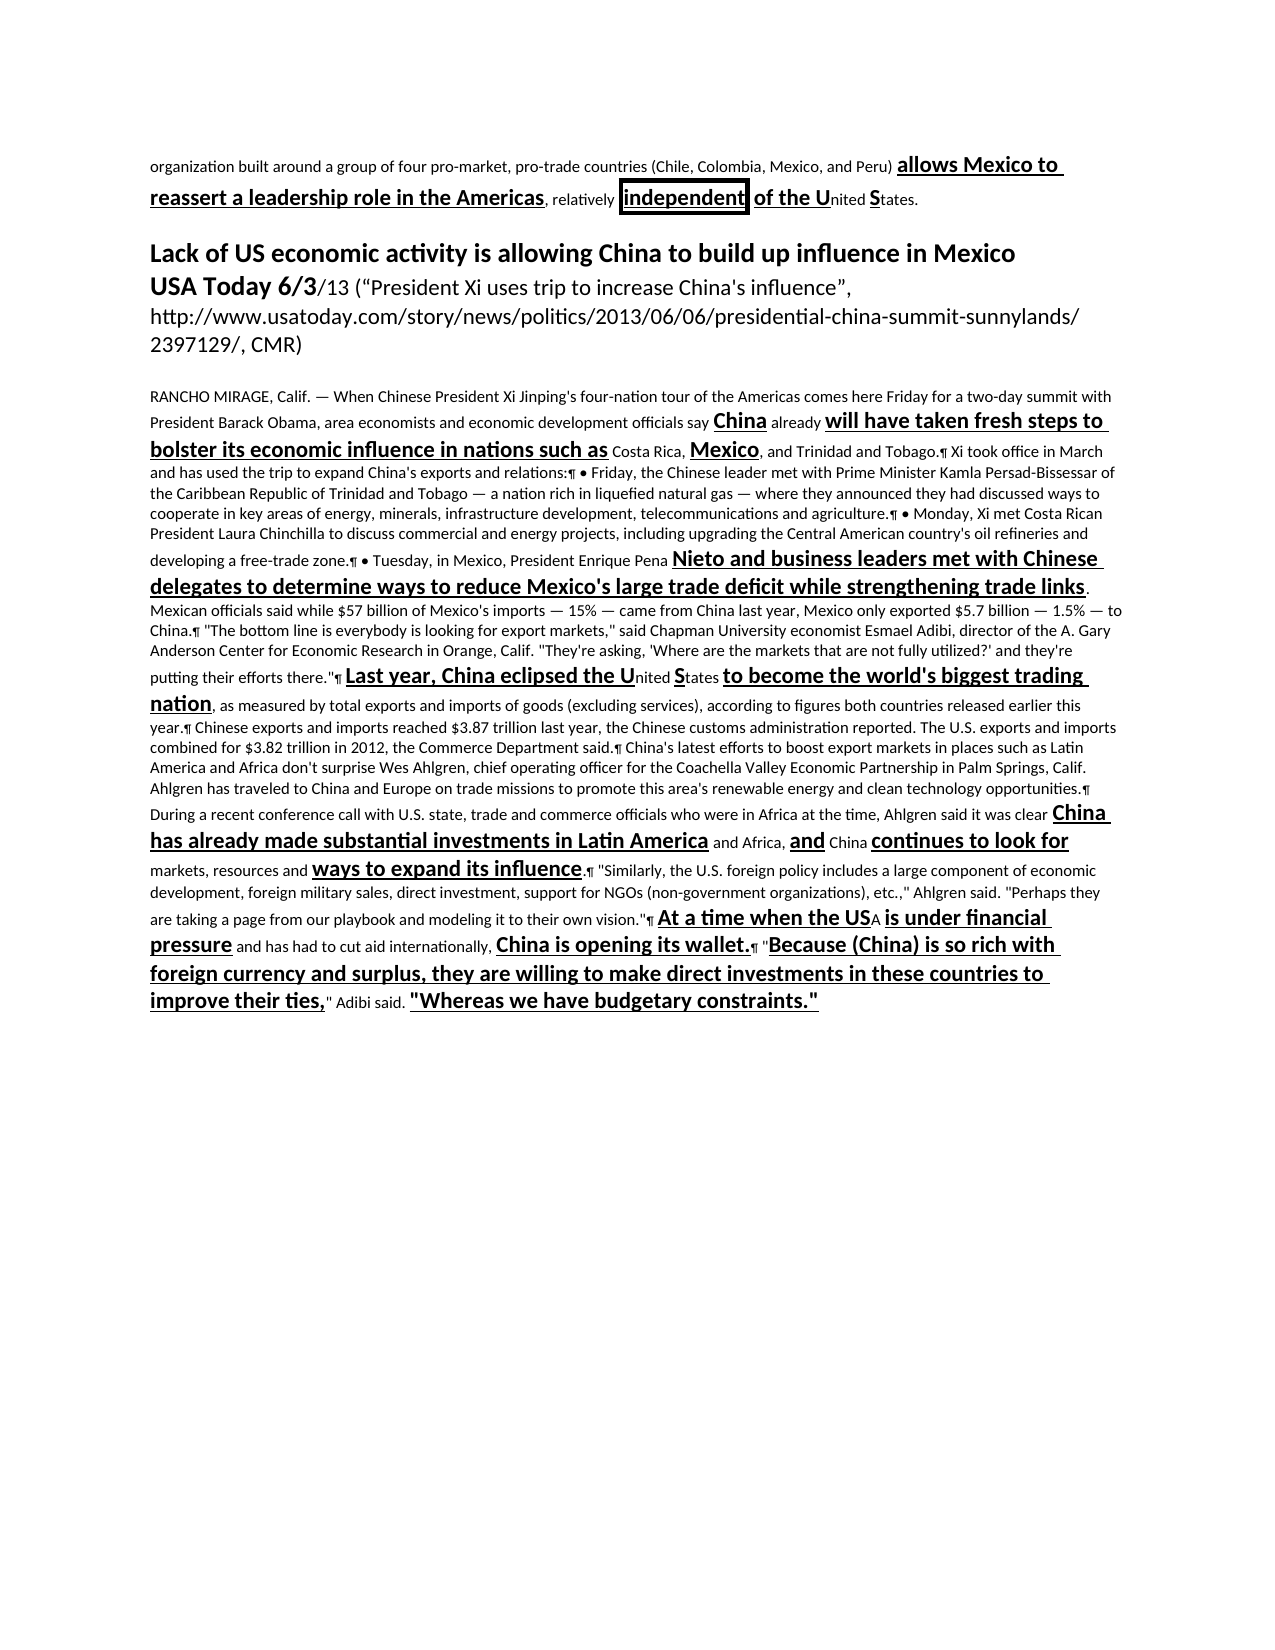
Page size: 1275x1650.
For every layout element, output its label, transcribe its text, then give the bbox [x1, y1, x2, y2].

text RANCHO MIRAGE, Calif. — When Chinese President Xi Jinping's four-nation tour of the Americas comes here Friday for a two-day summit with President Barack Obama, area economists and economic development officials say China already will have taken fresh steps to bolster its economic influence in nations such as Costa Rica, Mexico, and Trinidad and Tobago.¶ Xi took office in March and has used the trip to expand China's exports and relations:¶ • Friday, the Chinese leader met with Prime Minister Kamla Persad-Bissessar of the Caribbean Republic of Trinidad and Tobago — a nation rich in liquefied natural gas — where they announced they had discussed ways to cooperate in key areas of energy, minerals, infrastructure development, telecommunications and agriculture.¶ • Monday, Xi met Costa Rican President Laura Chinchilla to discuss commercial and energy projects, including upgrading the Central American country's oil refineries and developing a free-trade zone.¶ • Tuesday, in Mexico, President Enrique Pena Nieto and business leaders met with Chinese delegates to determine ways to reduce Mexico's large trade deficit while strengthening trade links. Mexican officials said while $57 billion of Mexico's imports — 15% — came from China last year, Mexico only exported $5.7 billion — 1.5% — to China.¶ "The bottom line is everybody is looking for export markets," said Chapman University economist Esmael Adibi, director of the A. Gary Anderson Center for Economic Research in Orange, Calif. "They're asking, 'Where are the markets that are not fully utilized?' and they're putting their efforts there."¶ Last year, China eclipsed the United States to become the world's biggest trading nation, as measured by total exports and imports of goods (excluding services), according to figures both countries released earlier this year.¶ Chinese exports and imports reached $3.87 trillion last year, the Chinese customs administration reported. The U.S. exports and imports combined for $3.82 trillion in 2012, the Commerce Department said.¶ China's latest efforts to boost export markets in places such as Latin America and Africa don't surprise Wes Ahlgren, chief operating officer for the Coachella Valley Economic Partnership in Palm Springs, Calif. Ahlgren has traveled to China and Europe on trade missions to promote this area's renewable energy and clean technology opportunities.¶ During a recent conference call with U.S. state, trade and commerce officials who were in Africa at the time, Ahlgren said it was clear China has already made substantial investments in Latin America and Africa, and China continues to look for markets, resources and ways to expand its influence.¶ "Similarly, the U.S. foreign policy includes a large component of economic development, foreign military sales, direct investment, support for NGOs (non-government organizations), etc.," Ahlgren said. "Perhaps they are taking a page from our playbook and modeling it to their own vision."¶ At a time when the USA is under financial pressure and has had to cut aid internationally, China is opening its wallet.¶ "Because (China) is so rich with foreign currency and surplus, they are willing to make direct investments in these countries to improve their ties," Adibi said. "Whereas we have budgetary constraints." [150, 386, 1125, 1015]
subtitle Lack of US economic activity is allowing China to build up influence in Mexico [150, 236, 1125, 269]
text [150, 150, 1125, 215]
text USA Today 6/3/13 (“President Xi uses trip to increase China's influence”, http://www.usatoday.com/story/news/politics/2013/06/06/presidential-china-summit-sunnylands/2397129/, CMR) [150, 269, 1125, 358]
